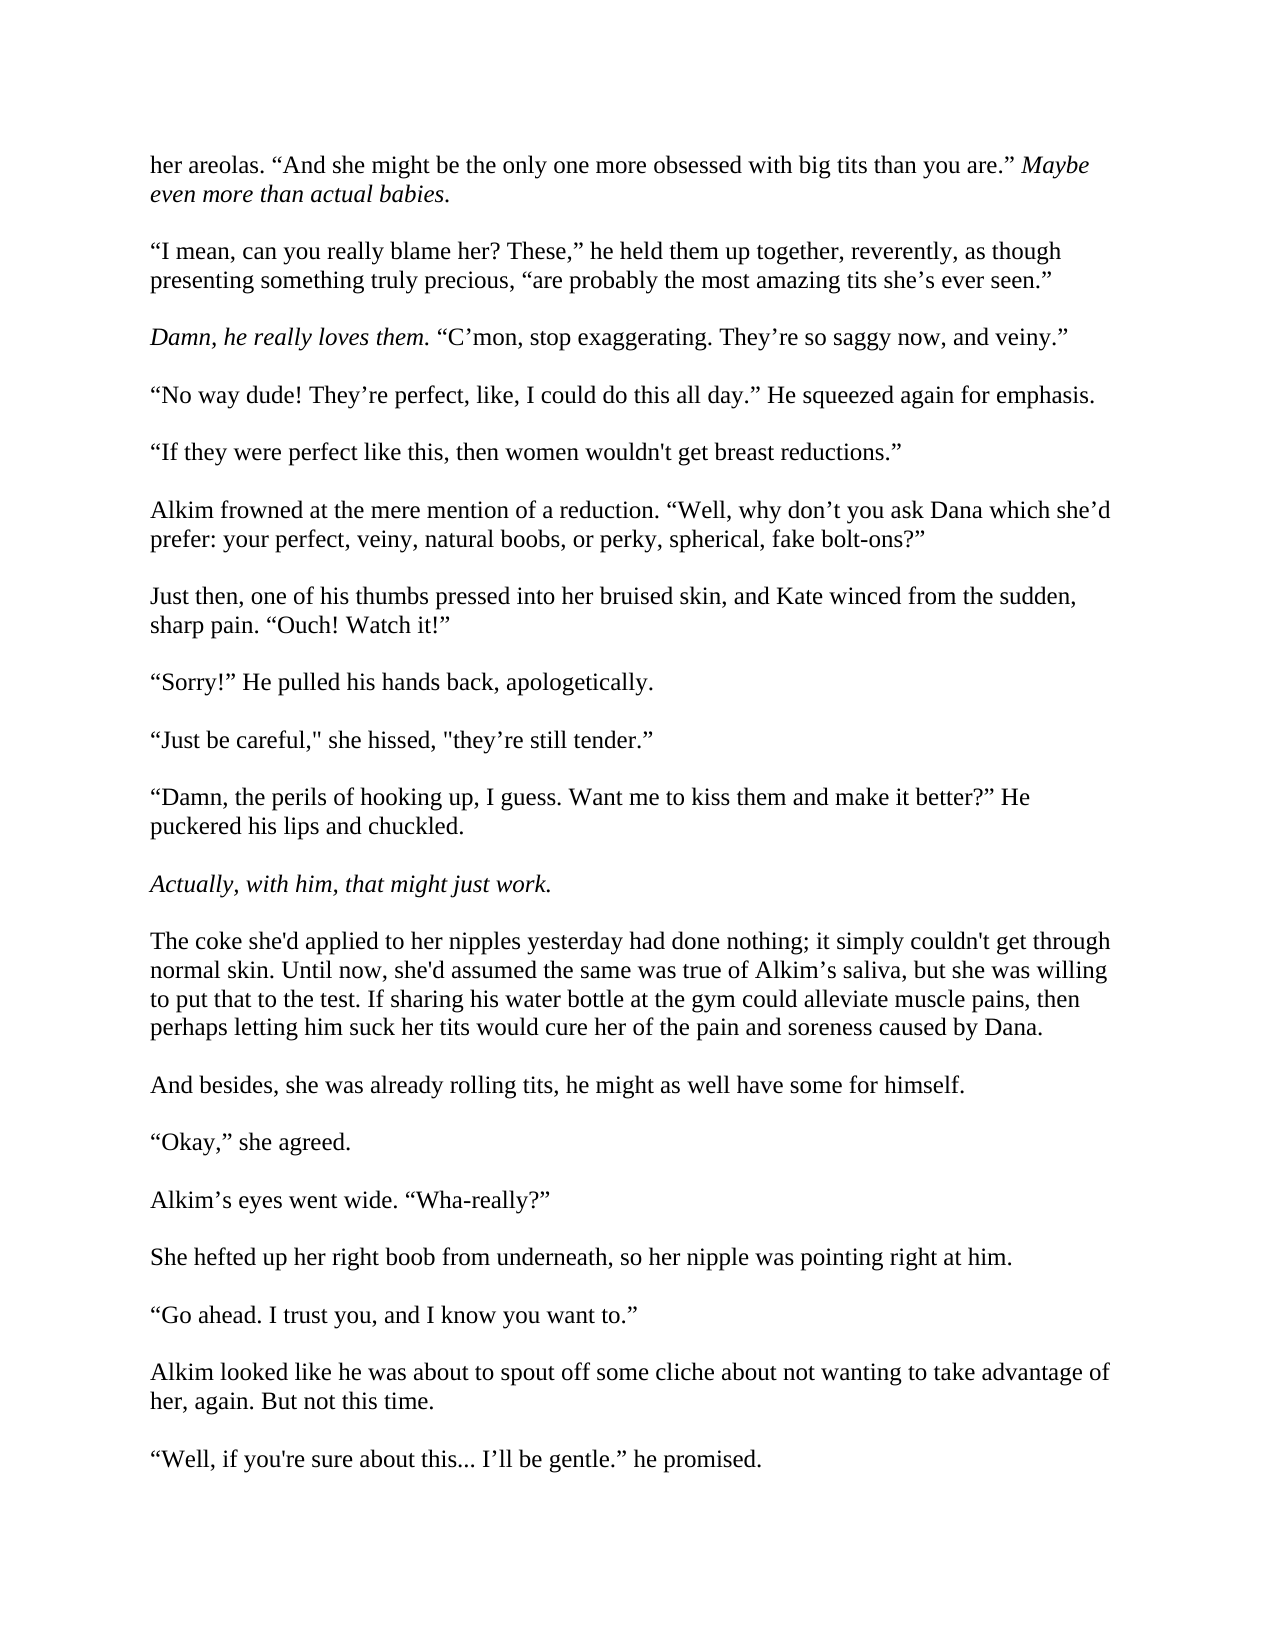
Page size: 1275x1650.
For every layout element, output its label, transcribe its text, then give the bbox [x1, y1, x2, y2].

text She hefted up her right boob from underneath, so her nipple was pointing right at him. [150, 1242, 1125, 1271]
text Alkim’s eyes went wide. “Wha-really?” [150, 1185, 1125, 1214]
text The coke she'd applied to her nipples yesterday had done nothing; it simply couldn't get through normal skin. Until now, she'd assumed the same was true of Alkim’s saliva, but she was willing to put that to the test. If sharing his water bottle at the gym could alleviate muscle pains, then perhaps letting him suck her tits would cure her of the pain and soreness caused by Dana. [150, 926, 1125, 1041]
text “I mean, can you really blame her? These,” he held them up together, reverently, as though presenting something truly precious, “are probably the most amazing tits she’s ever seen.” [150, 236, 1125, 294]
text Alkim frowned at the mere mention of a reduction. “Well, why don’t you ask Dana which she’d prefer: your perfect, veiny, natural boobs, or perky, spherical, fake bolt-ons?” [150, 495, 1125, 552]
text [150, 150, 1125, 207]
text “Damn, the perils of hooking up, I guess. Want me to kiss them and make it better?” He puckered his lips and chuckled. [150, 782, 1125, 840]
text “Okay,” she agreed. [150, 1127, 1125, 1156]
text Actually, with him, that might just work. [150, 869, 1125, 897]
text And besides, she was already rolling tits, he might as well have some for himself. [150, 1070, 1125, 1099]
text Alkim looked like he was about to spout off some cliche about not wanting to take advantage of her, again. But not this time. [150, 1357, 1125, 1415]
text Damn, he really loves them. “C’mon, stop exaggerating. They’re so saggy now, and veiny.” [150, 322, 1125, 351]
text “No way dude! They’re perfect, like, I could do this all day.” He squeezed again for emphasis. [150, 380, 1125, 409]
text “If they were perfect like this, then women wouldn't get breast reductions.” [150, 437, 1125, 466]
text “Sorry!” He pulled his hands back, apologetically. [150, 667, 1125, 696]
text Just then, one of his thumbs pressed into her bruised skin, and Kate winced from the sudden, sharp pain. “Ouch! Watch it!” [150, 581, 1125, 639]
text “Well, if you're sure about this... I’ll be gentle.” he promised. [150, 1444, 1125, 1472]
text “Just be careful," she hissed, "they’re still tender.” [150, 725, 1125, 754]
text “Go ahead. I trust you, and I know you want to.” [150, 1300, 1125, 1329]
